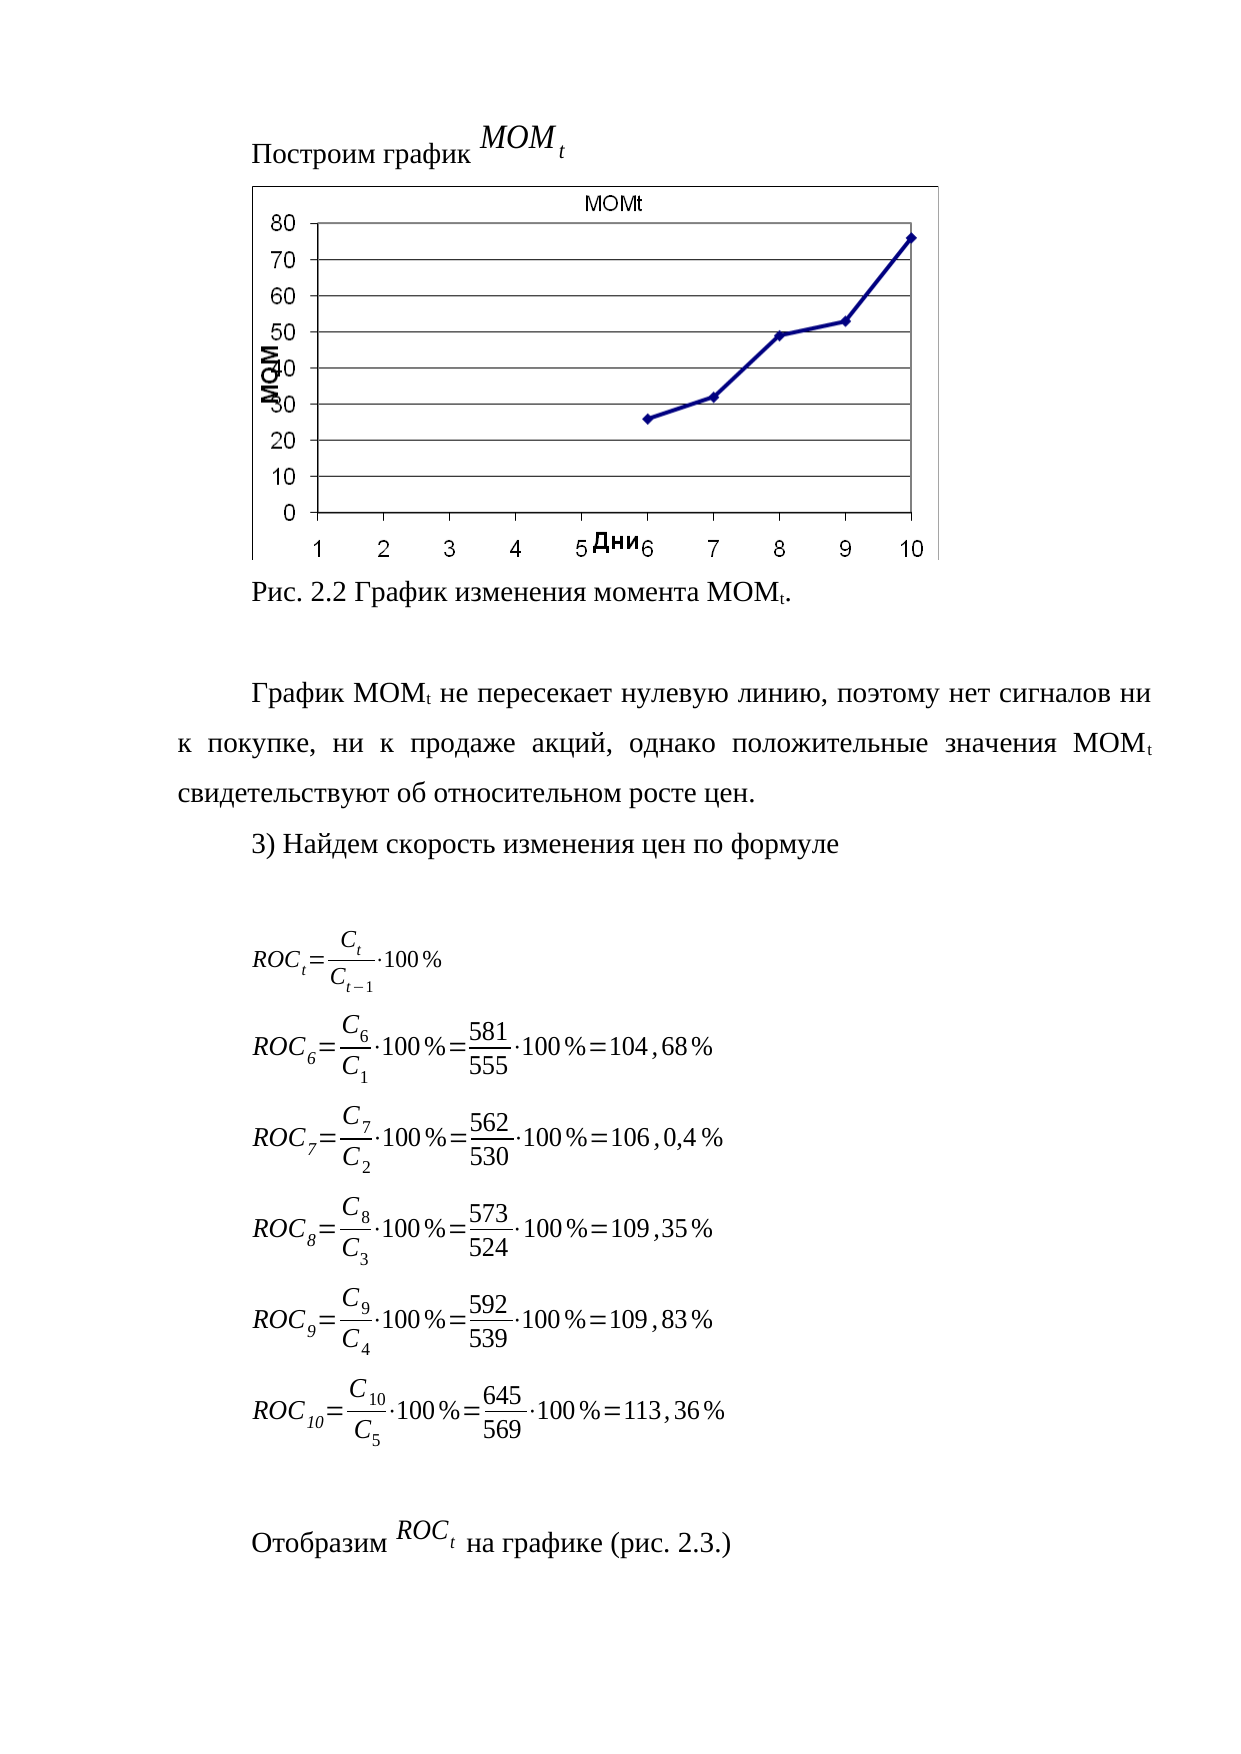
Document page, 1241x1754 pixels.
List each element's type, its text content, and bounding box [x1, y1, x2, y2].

text Отобразим на графике (рис. 2.3.) [177, 1514, 1152, 1558]
text График МОМt не пересекает нулевую линию, поэтому нет сигналов ни к покупке, ни к продаже акций, однако положительные значения МОМt свидетельствуют об относительном росте цен. [177, 675, 1152, 809]
picture [251, 186, 939, 560]
text Рис. 2.2 График изменения момента МОМt. [177, 574, 1152, 608]
text Построим график [177, 118, 1152, 170]
text 3) Найдем скорость изменения цен по формуле [177, 826, 1152, 859]
